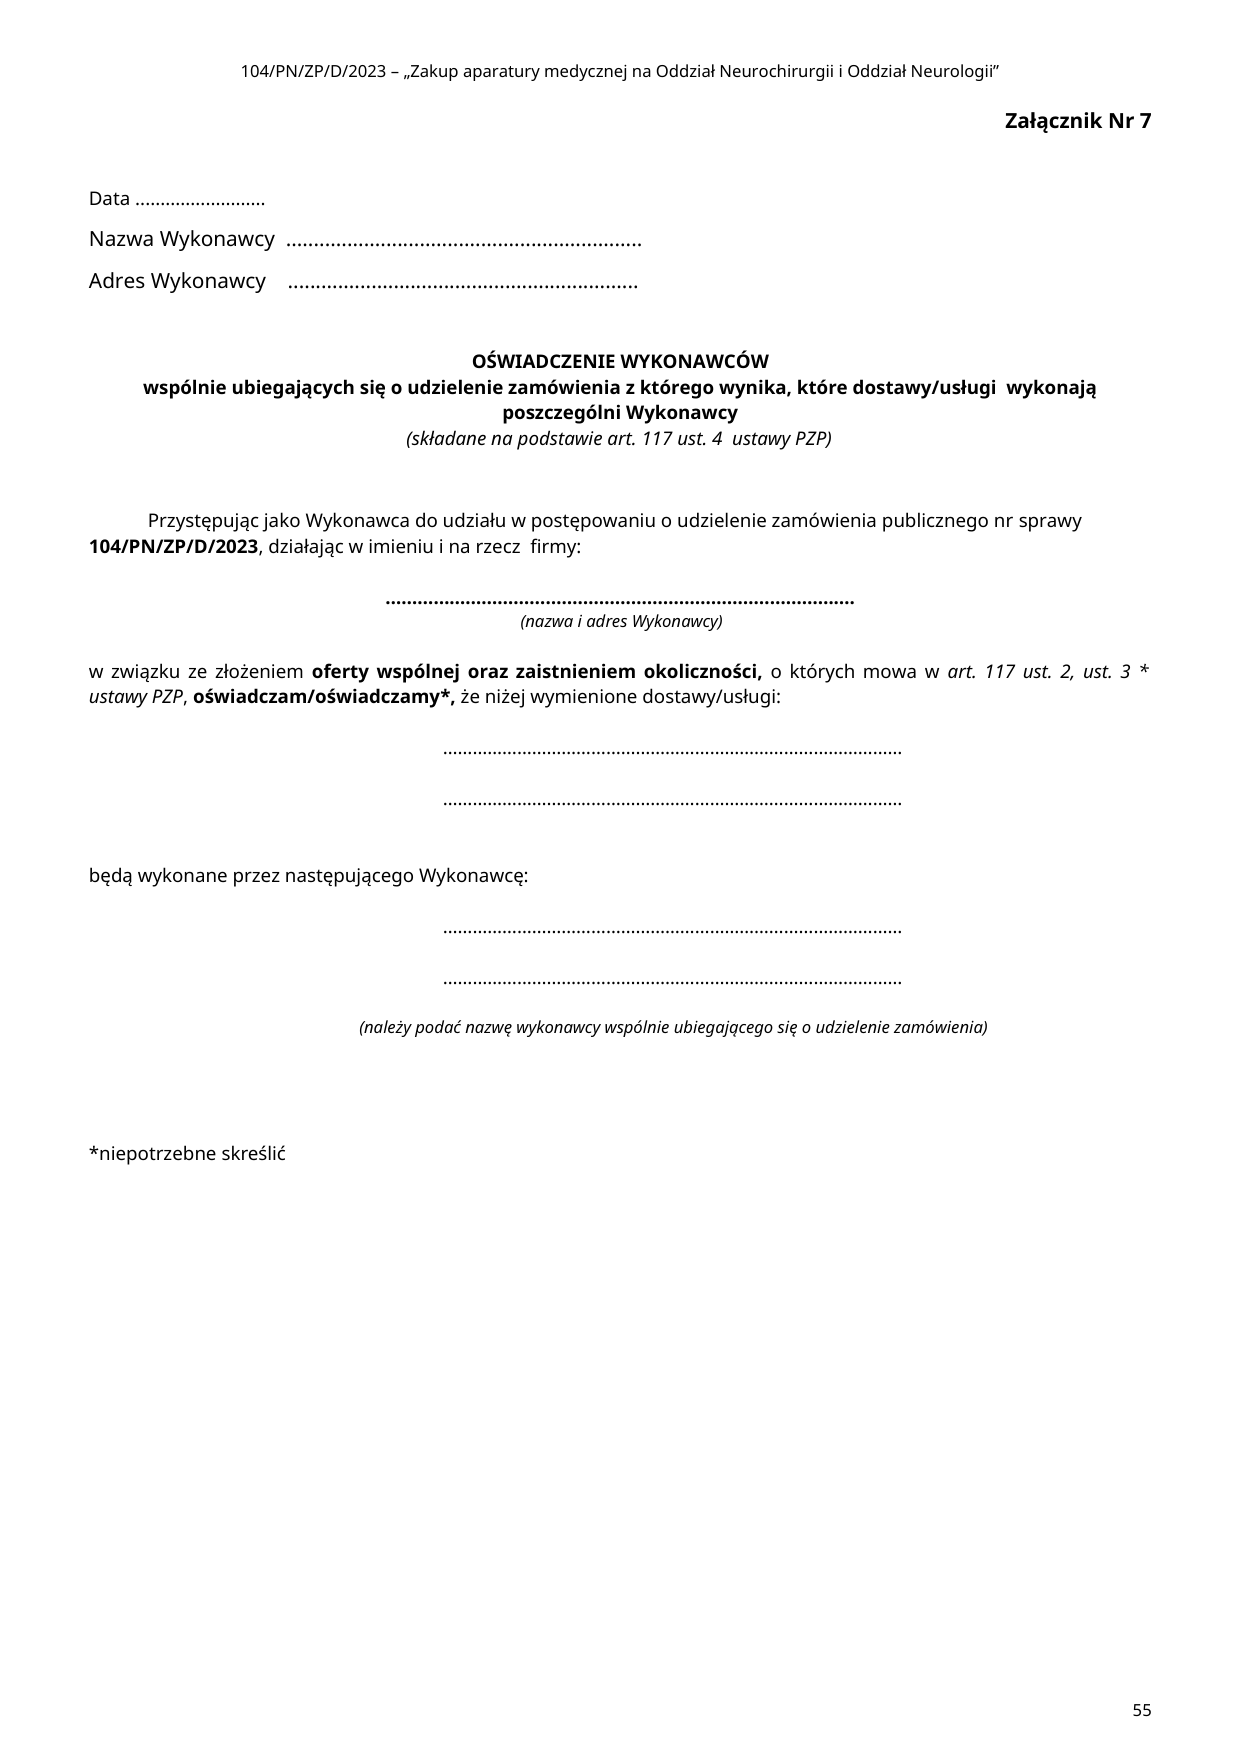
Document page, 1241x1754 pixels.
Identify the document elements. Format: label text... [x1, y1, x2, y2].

text ………………………………………………………………………………… [193, 964, 1152, 990]
text (należy podać nazwę wykonawcy wspólnie ubiegającego się o udzielenie zamówienia) [193, 1015, 1152, 1038]
text Przystępując jako Wykonawca do udziału w postępowaniu o udzielenie zamówienia publicznego nr sprawy 104/PN/ZP/D/2023, działając w imieniu i na rzecz firmy: [89, 508, 1152, 559]
text Adres Wykonawcy ............................................................... [89, 266, 1152, 295]
text (nazwa i adres Wykonawcy) [89, 610, 1152, 632]
text w związku ze złożeniem oferty wspólnej oraz zaistnieniem okoliczności, o których mowa w art. 117 ust. 2, ust. 3 * ustawy PZP, oświadczam/oświadczamy*, że niżej wymienione dostawy/usługi: [89, 658, 1152, 709]
text ………………………………………………………………………………… [193, 734, 1152, 760]
text Data .......................... [89, 185, 1152, 211]
text będą wykonane przez następującego Wykonawcę: [89, 862, 1152, 888]
text Nazwa Wykonawcy ................................................................ [89, 224, 1152, 252]
text ………………………………………………………………………………… [193, 786, 1152, 811]
text ………………………………………………………………………………… [193, 913, 1152, 939]
text ……………………………………………………………………………. [89, 584, 1152, 610]
text Załącznik Nr 7 [89, 106, 1152, 134]
text *niepotrzebne skreślić [89, 1140, 1152, 1166]
text OŚWIADCZENIE WYKONAWCÓW wspólnie ubiegających się o udzielenie zamówienia z którego wynika, które dostawy/usługi wykonają poszczególni Wykonawcy (składane na podstawie art. 117 ust. 4 ustawy PZP) [89, 349, 1152, 451]
